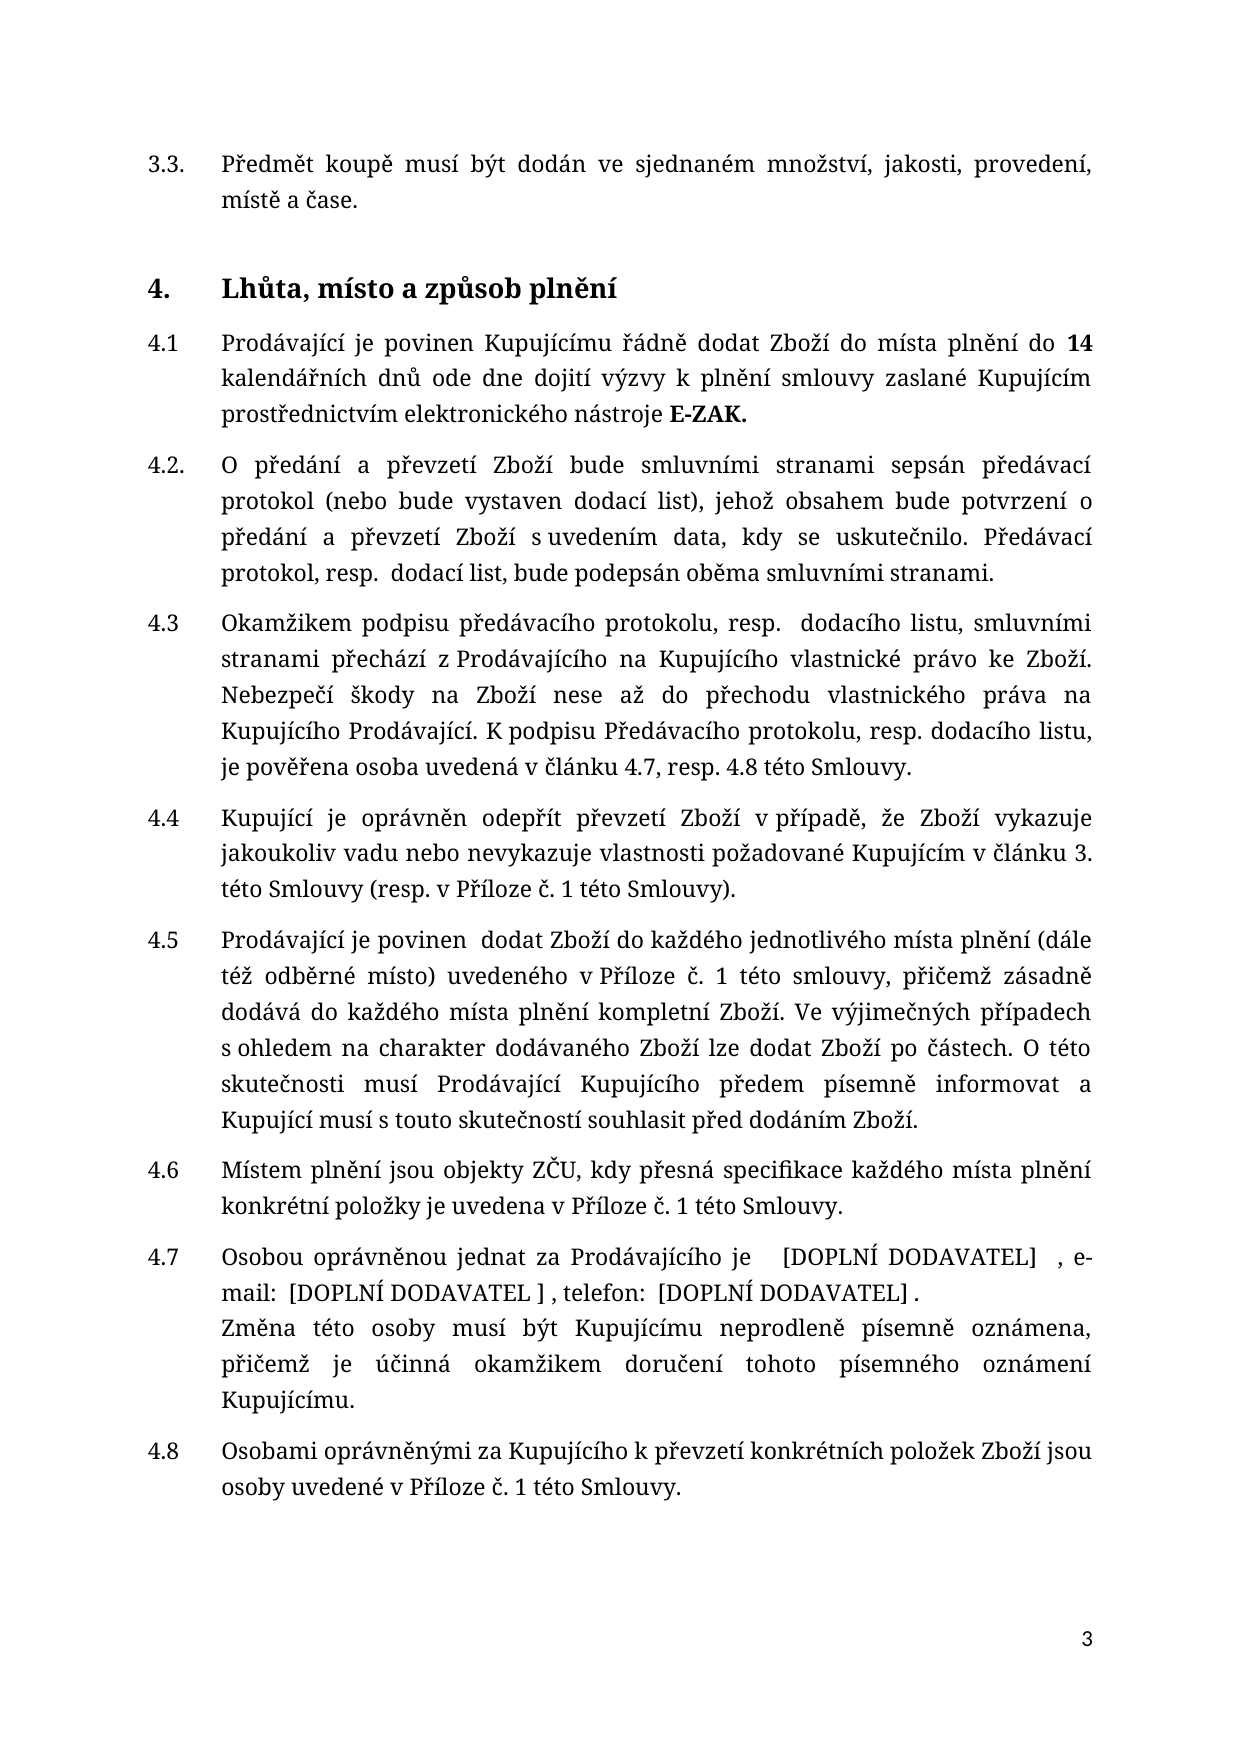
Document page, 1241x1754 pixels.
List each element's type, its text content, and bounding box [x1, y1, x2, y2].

text 4.7 Osobou oprávněnou jednat za Prodávajícího je [DOPLNÍ DODAVATEL] , e-mail: [DOPLNÍ DODAVATEL ] , telefon: [DOPLNÍ DODAVATEL] . [148, 1241, 1093, 1308]
text 4.6 Místem plnění jsou objekty ZČU, kdy přesná specifikace každého místa plnění konkrétní položky je uvedena v Příloze č. 1 této Smlouvy. [148, 1154, 1093, 1221]
text 3.3. Předmět koupě musí být dodán ve sjednaném množství, jakosti, provedení, místě a čase. [148, 148, 1093, 215]
text 4.2. O předání a převzetí Zboží bude smluvními stranami sepsán předávací protokol (nebo bude vystaven dodací list), jehož obsahem bude potvrzení o předání a převzetí Zboží s uvedením data, kdy se uskutečnilo. Předávací protokol, resp. dodací list, bude podepsán oběma smluvními stranami. [148, 449, 1093, 588]
text 4.5 Prodávající je povinen dodat Zboží do každého jednotlivého místa plnění (dále též odběrné místo) uvedeného v Příloze č. 1 této smlouvy, přičemž zásadně dodává do každého místa plnění kompletní Zboží. Ve výjimečných případech s ohledem na charakter dodávaného Zboží lze dodat Zboží po částech. O této skutečnosti musí Prodávající Kupujícího předem písemně informovat a Kupující musí s touto skutečností souhlasit před dodáním Zboží. [148, 924, 1093, 1135]
text Změna této osoby musí být Kupujícímu neprodleně písemně oznámena, přičemž je účinná okamžikem doručení tohoto písemného oznámení Kupujícímu. [148, 1312, 1093, 1416]
text 4.3 Okamžikem podpisu předávacího protokolu, resp. dodacího listu, smluvními stranami přechází z Prodávajícího na Kupujícího vlastnické právo ke Zboží. Nebezpečí škody na Zboží nese až do přechodu vlastnického práva na Kupujícího Prodávající. K podpisu Předávacího protokolu, resp. dodacího listu, je pověřena osoba uvedená v článku 4.7, resp. 4.8 této Smlouvy. [148, 607, 1093, 782]
text 4.4 Kupující je oprávněn odepřít převzetí Zboží v případě, že Zboží vykazuje jakoukoliv vadu nebo nevykazuje vlastnosti požadované Kupujícím v článku 3. této Smlouvy (resp. v Příloze č. 1 této Smlouvy). [148, 801, 1093, 904]
text 4.1 Prodávající je povinen Kupujícímu řádně dodat Zboží do místa plnění do 14 kalendářních dnů ode dne dojití výzvy k plnění smlouvy zaslané Kupujícím prostřednictvím elektronického nástroje E-ZAK. [148, 326, 1093, 429]
text 4.8 Osobami oprávněnými za Kupujícího k převzetí konkrétních položek Zboží jsou osoby uvedené v Příloze č. 1 této Smlouvy. [148, 1435, 1093, 1502]
text 4. Lhůta, místo a způsob plnění [148, 269, 1093, 306]
